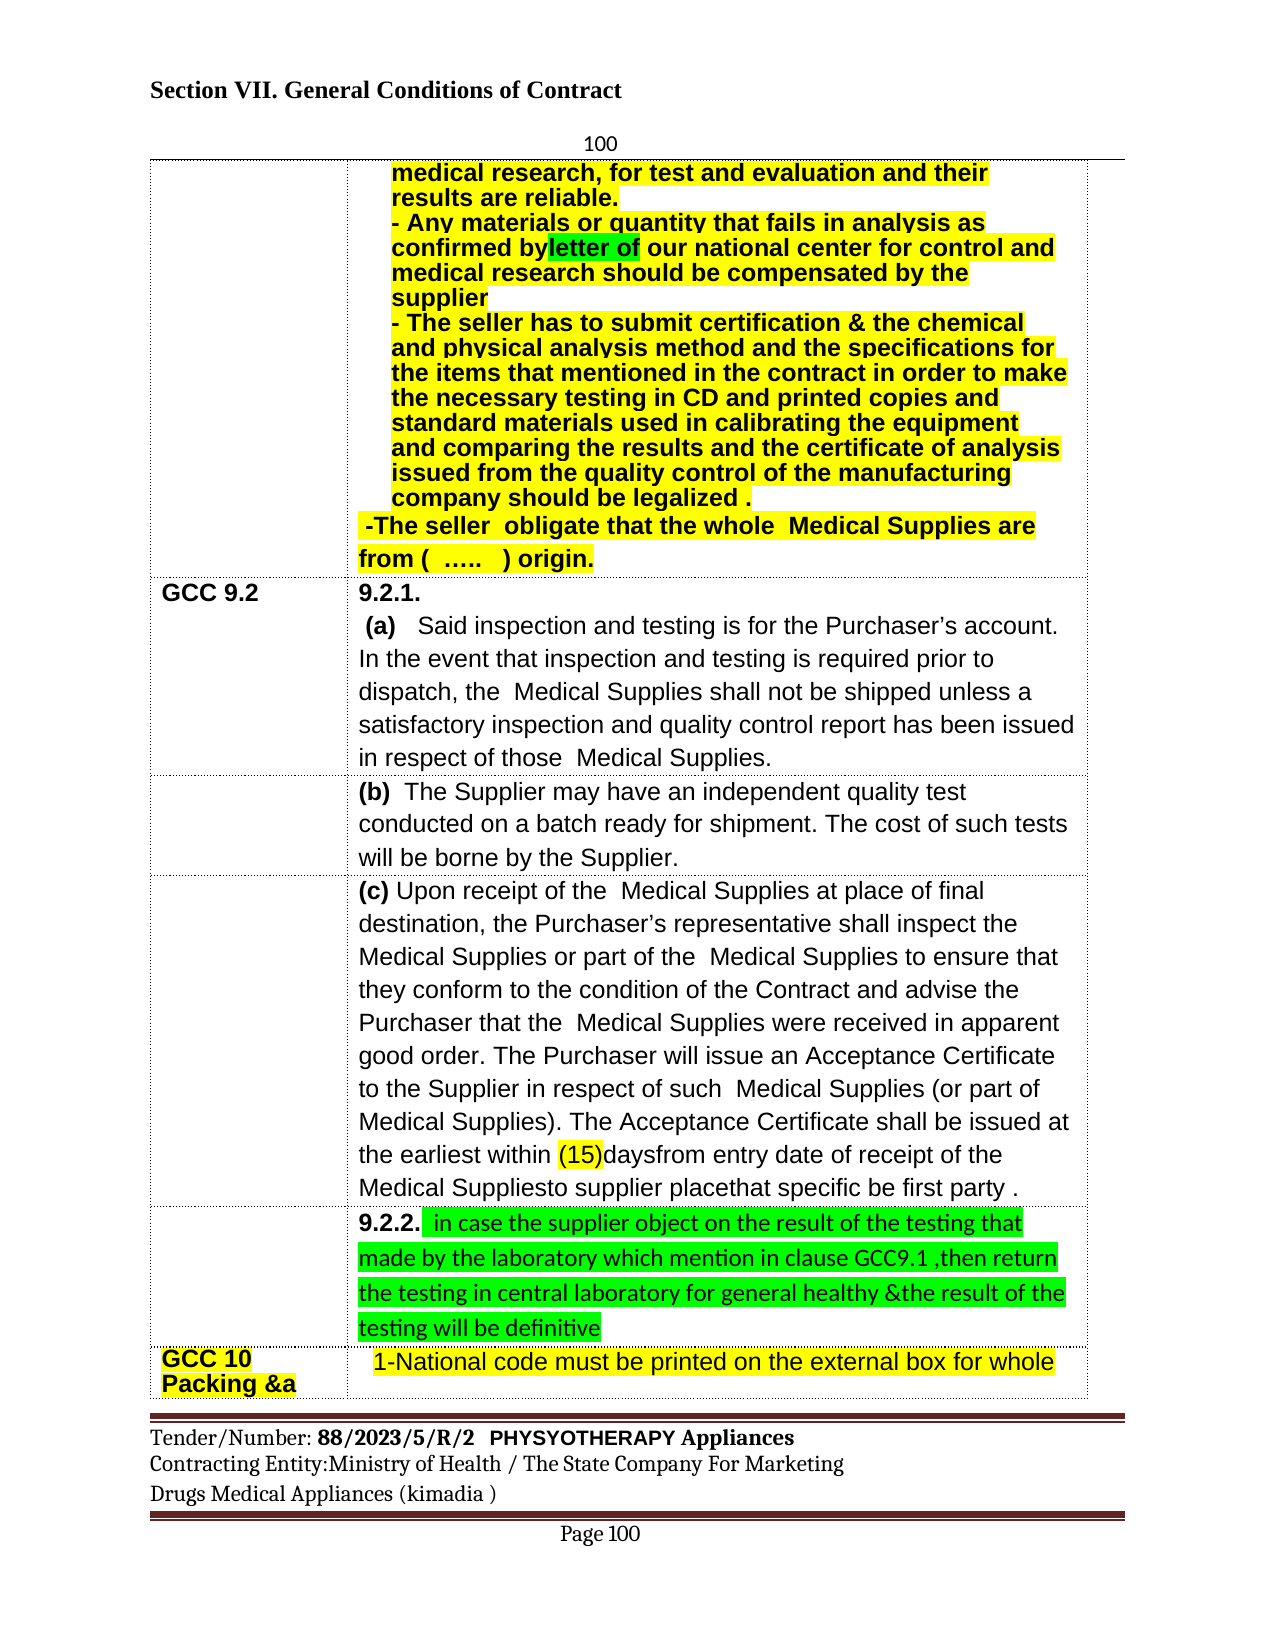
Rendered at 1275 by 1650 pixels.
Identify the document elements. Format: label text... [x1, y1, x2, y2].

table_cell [150, 1346, 347, 1397]
table_cell (b) The Supplier may have an independent quality test conducted on a batch ready for shipment. The cost of such tests will be borne by the Supplier. [347, 775, 1088, 875]
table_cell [347, 160, 1088, 577]
table_cell GCC 9.2 [150, 577, 347, 775]
table_cell [150, 775, 347, 875]
table_cell [150, 1206, 347, 1346]
table_cell 9.2.1. (a) Said inspection and testing is for the Purchaser’s account. In the event that inspection and testing is required prior to dispatch, the Medical Supplies shall not be shipped unless a satisfactory inspection and quality control report has been issued in respect of those Medical Supplies. [347, 577, 1088, 775]
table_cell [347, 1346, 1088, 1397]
table_cell GCC 9.1 [150, 160, 347, 577]
table_cell 9.2.2. in case the supplier object on the result of the testing that made by the laboratory which mention in clause GCC9.1 ,then return the testing in central laboratory for general healthy &the result of the testing will be definitive [347, 1206, 1088, 1346]
table_cell [150, 875, 347, 1206]
table_cell (c) Upon receipt of the Medical Supplies at place of final destination, the Purchaser’s representative shall inspect the Medical Supplies or part of the Medical Supplies to ensure that they conform to the condition of the Contract and advise the Purchaser that the Medical Supplies were received in apparent good order. The Purchaser will issue an Acceptance Certificate to the Supplier in respect of such Medical Supplies (or part of Medical Supplies). The Acceptance Certificate shall be issued at the earliest within (15)daysfrom entry date of receipt of the Medical Suppliesto supplier placethat specific be first party . [347, 875, 1088, 1206]
